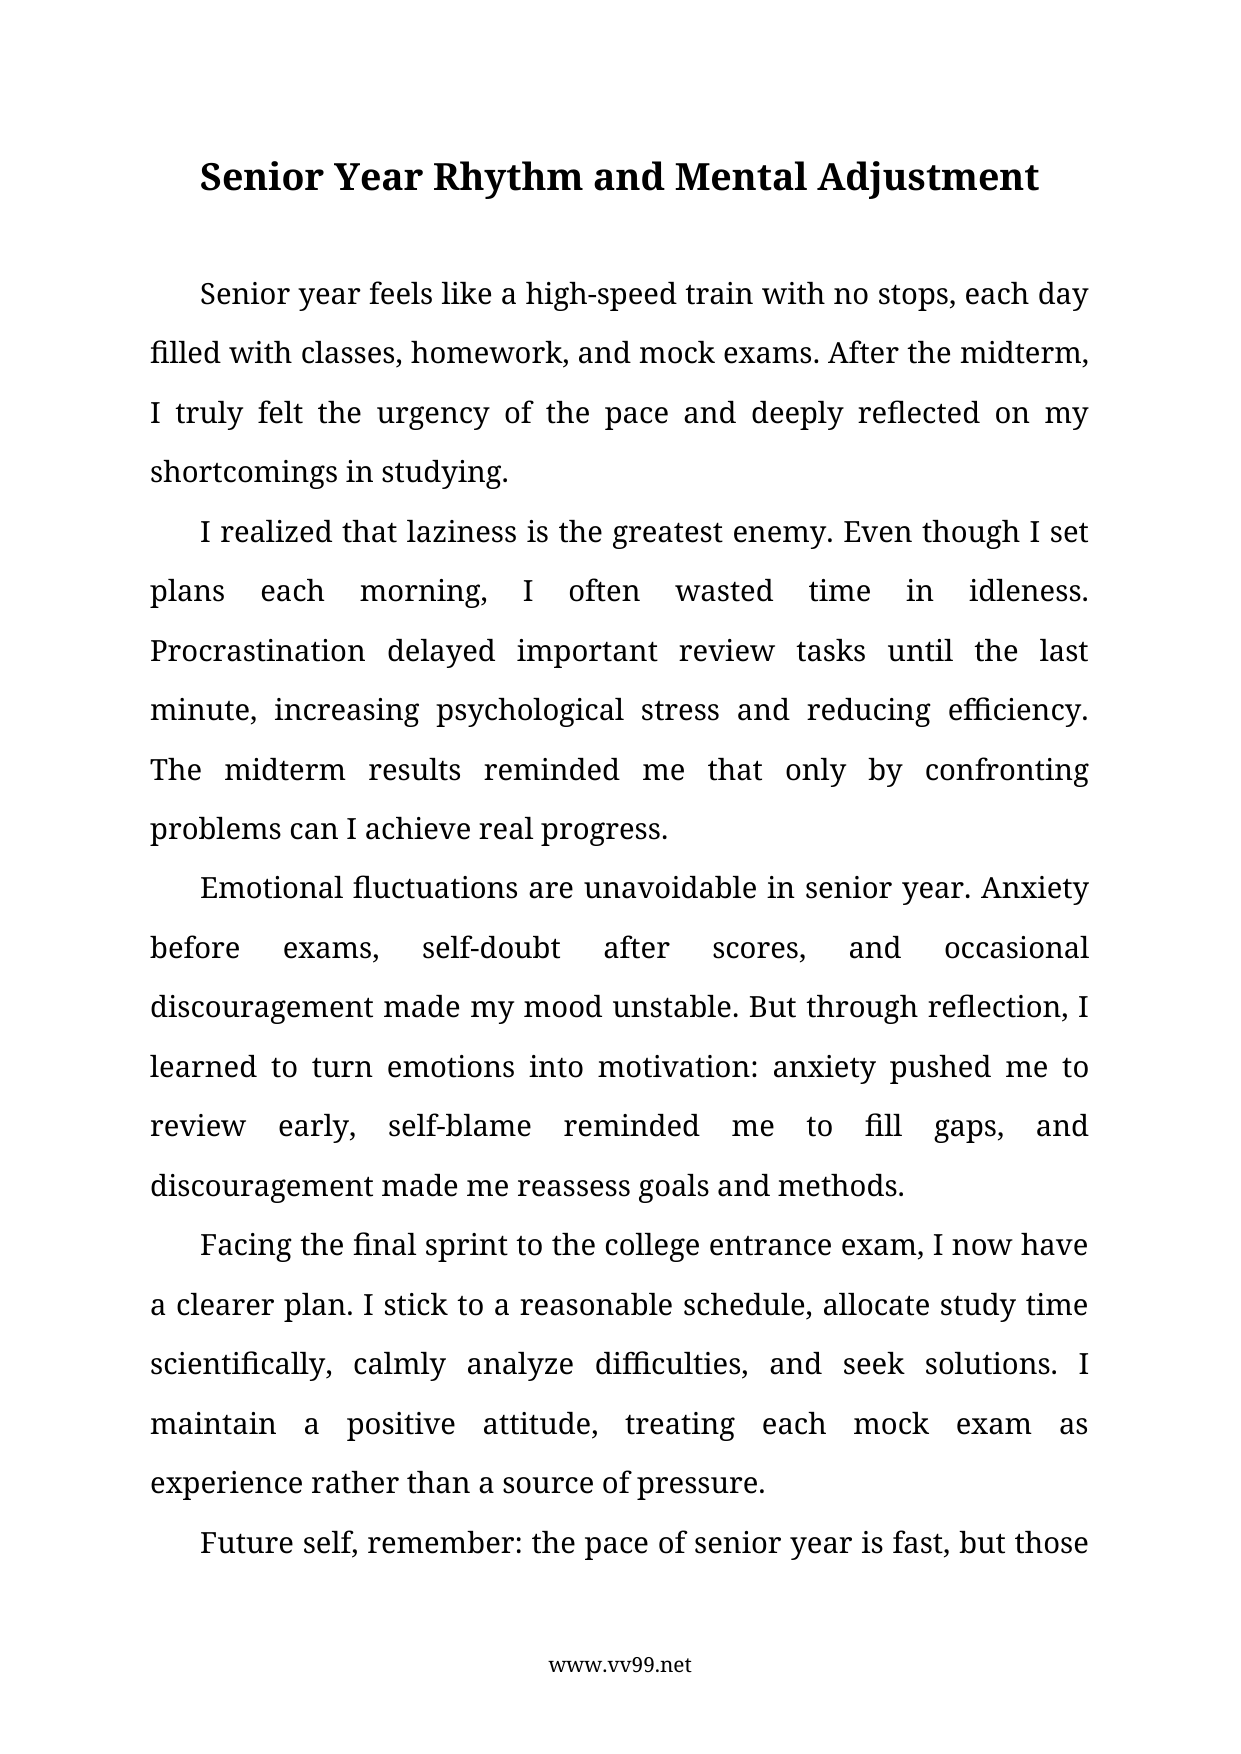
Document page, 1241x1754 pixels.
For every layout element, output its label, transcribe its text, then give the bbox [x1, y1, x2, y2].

subtitle Senior Year Rhythm and Mental Adjustment [150, 150, 1090, 201]
text I realized that laziness is the greatest enemy. Even though I set plans each morning, I often wasted time in idleness. Procrastination delayed important review tasks until the last minute, increasing psychological stress and reducing efficiency. The midterm results reminded me that only by confronting problems can I achieve real progress. [150, 511, 1090, 848]
text Facing the final sprint to the college entrance exam, I now have a clearer plan. I stick to a reasonable schedule, allocate study time scientifically, calmly analyze difficulties, and seek solutions. I maintain a positive attitude, treating each mock exam as experience rather than a source of pressure. [150, 1224, 1090, 1502]
text Senior year feels like a high-speed train with no stops, each day filled with classes, homework, and mock exams. After the midterm, I truly felt the urgency of the pace and deeply reflected on my shortcomings in studying. [150, 273, 1090, 491]
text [150, 1522, 1090, 1562]
text Emotional fluctuations are unavoidable in senior year. Anxiety before exams, self-doubt after scores, and occasional discouragement made my mood unstable. But through reflection, I learned to turn emotions into motivation: anxiety pushed me to review early, self-blame reminded me to fill gaps, and discouragement made me reassess goals and methods. [150, 868, 1090, 1205]
